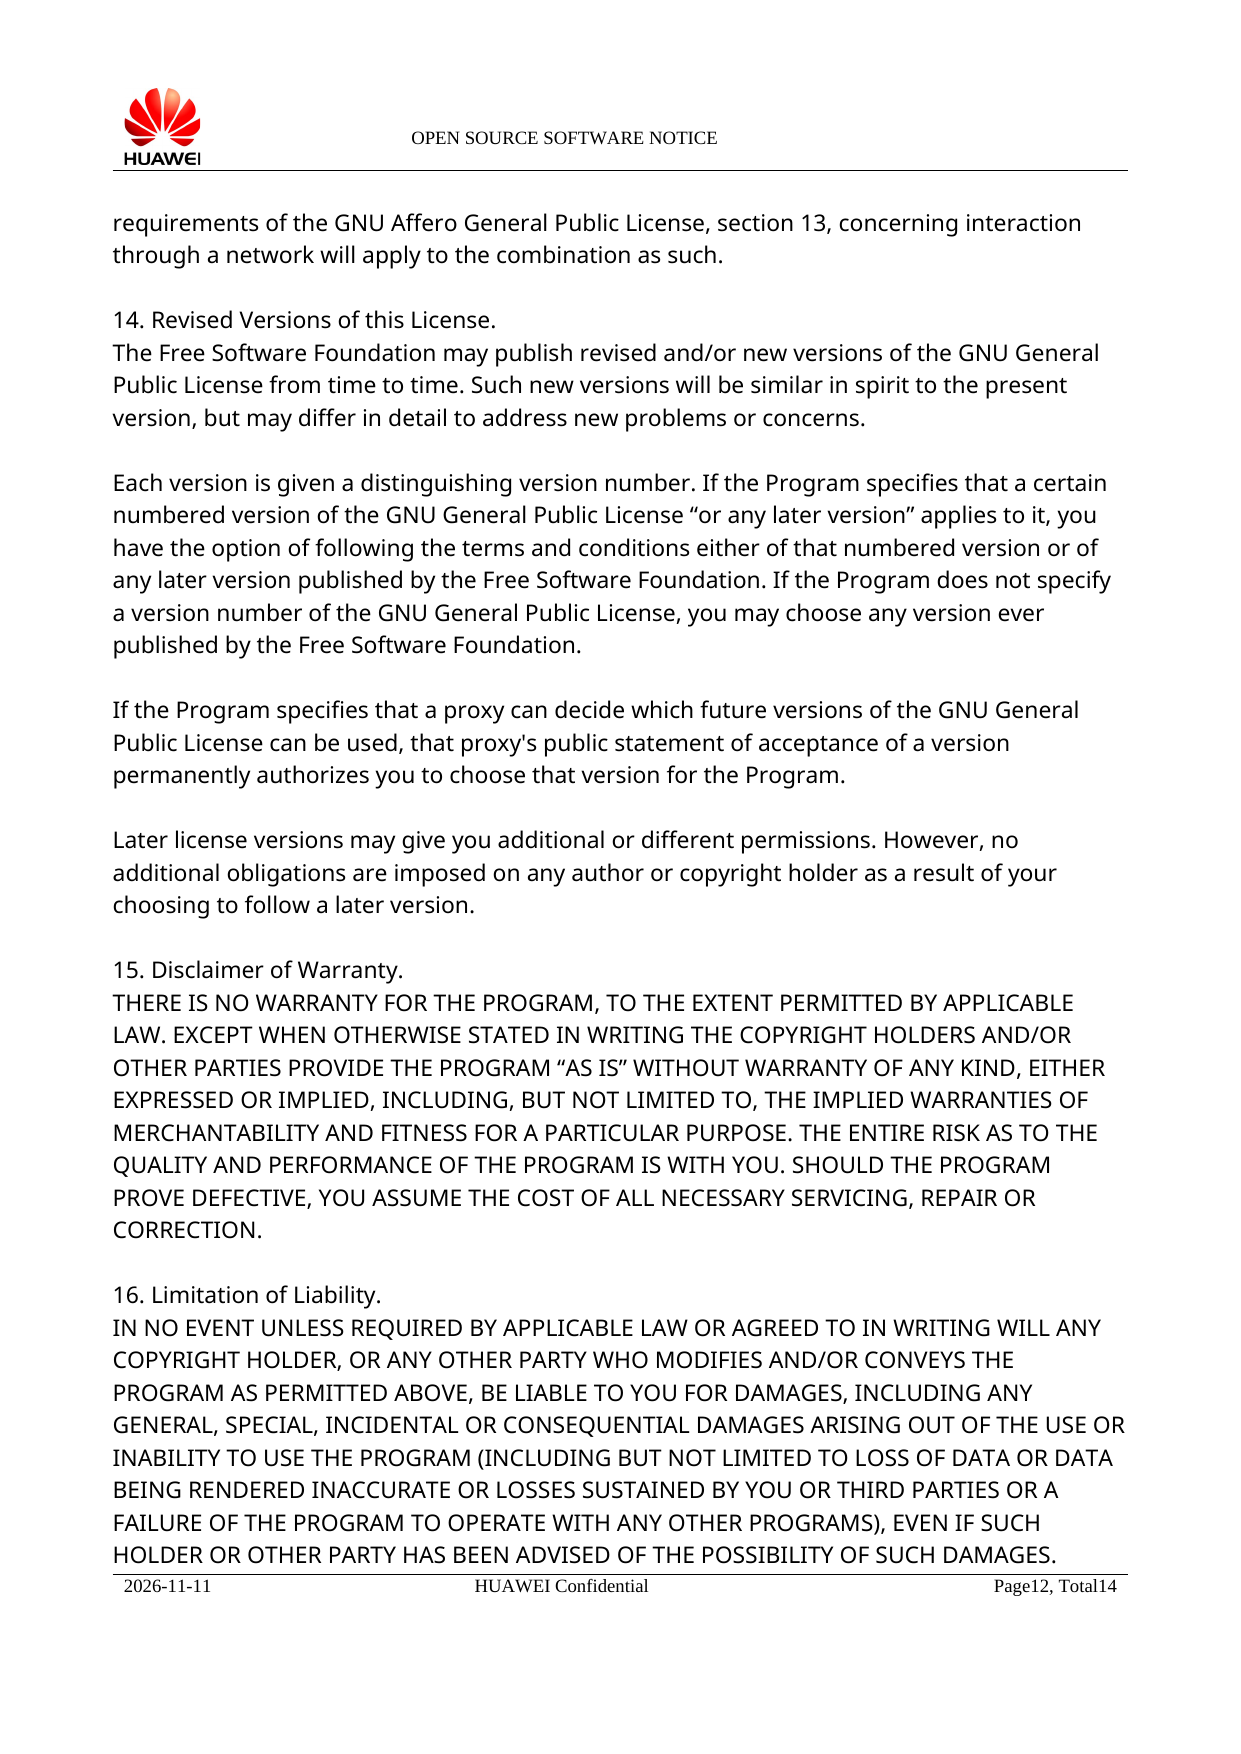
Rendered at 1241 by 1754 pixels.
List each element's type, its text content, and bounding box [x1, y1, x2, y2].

text 14. Revised Versions of this License. [112, 304, 1128, 336]
text The Free Software Foundation may publish revised and/or new versions of the GNU General Public License from time to time. Such new versions will be similar in spirit to the present version, but may differ in detail to address new problems or concerns. [112, 336, 1128, 434]
text If the Program specifies that a proxy can decide which future versions of the GNU General Public License can be used, that proxy's public statement of acceptance of a version permanently authorizes you to choose that version for the Program. [112, 694, 1128, 791]
text THERE IS NO WARRANTY FOR THE PROGRAM, TO THE EXTENT PERMITTED BY APPLICABLE LAW. EXCEPT WHEN OTHERWISE STATED IN WRITING THE COPYRIGHT HOLDERS AND/OR OTHER PARTIES PROVIDE THE PROGRAM “AS IS” WITHOUT WARRANTY OF ANY KIND, EITHER EXPRESSED OR IMPLIED, INCLUDING, BUT NOT LIMITED TO, THE IMPLIED WARRANTIES OF MERCHANTABILITY AND FITNESS FOR A PARTICULAR PURPOSE. THE ENTIRE RISK AS TO THE QUALITY AND PERFORMANCE OF THE PROGRAM IS WITH YOU. SHOULD THE PROGRAM PROVE DEFECTIVE, YOU ASSUME THE COST OF ALL NECESSARY SERVICING, REPAIR OR CORRECTION. [112, 986, 1128, 1246]
text 16. Limitation of Liability. [112, 1279, 1128, 1311]
text Each version is given a distinguishing version number. If the Program specifies that a certain numbered version of the GNU General Public License “or any later version” applies to it, you have the option of following the terms and conditions either of that numbered version or of any later version published by the Free Software Foundation. If the Program does not specify a version number of the GNU General Public License, you may choose any version ever published by the Free Software Foundation. [112, 466, 1128, 661]
text Later license versions may give you additional or different permissions. However, no additional obligations are imposed on any author or copyright holder as a result of your choosing to follow a later version. [112, 824, 1128, 921]
text IN NO EVENT UNLESS REQUIRED BY APPLICABLE LAW OR AGREED TO IN WRITING WILL ANY COPYRIGHT HOLDER, OR ANY OTHER PARTY WHO MODIFIES AND/OR CONVEYS THE PROGRAM AS PERMITTED ABOVE, BE LIABLE TO YOU FOR DAMAGES, INCLUDING ANY GENERAL, SPECIAL, INCIDENTAL OR CONSEQUENTIAL DAMAGES ARISING OUT OF THE USE OR INABILITY TO USE THE PROGRAM (INCLUDING BUT NOT LIMITED TO LOSS OF DATA OR DATA BEING RENDERED INACCURATE OR LOSSES SUSTAINED BY YOU OR THIRD PARTIES OR A FAILURE OF THE PROGRAM TO OPERATE WITH ANY OTHER PROGRAMS), EVEN IF SUCH HOLDER OR OTHER PARTY HAS BEEN ADVISED OF THE POSSIBILITY OF SUCH DAMAGES. [112, 1311, 1128, 1571]
text 15. Disclaimer of Warranty. [112, 954, 1128, 986]
picture [124, 88, 201, 165]
